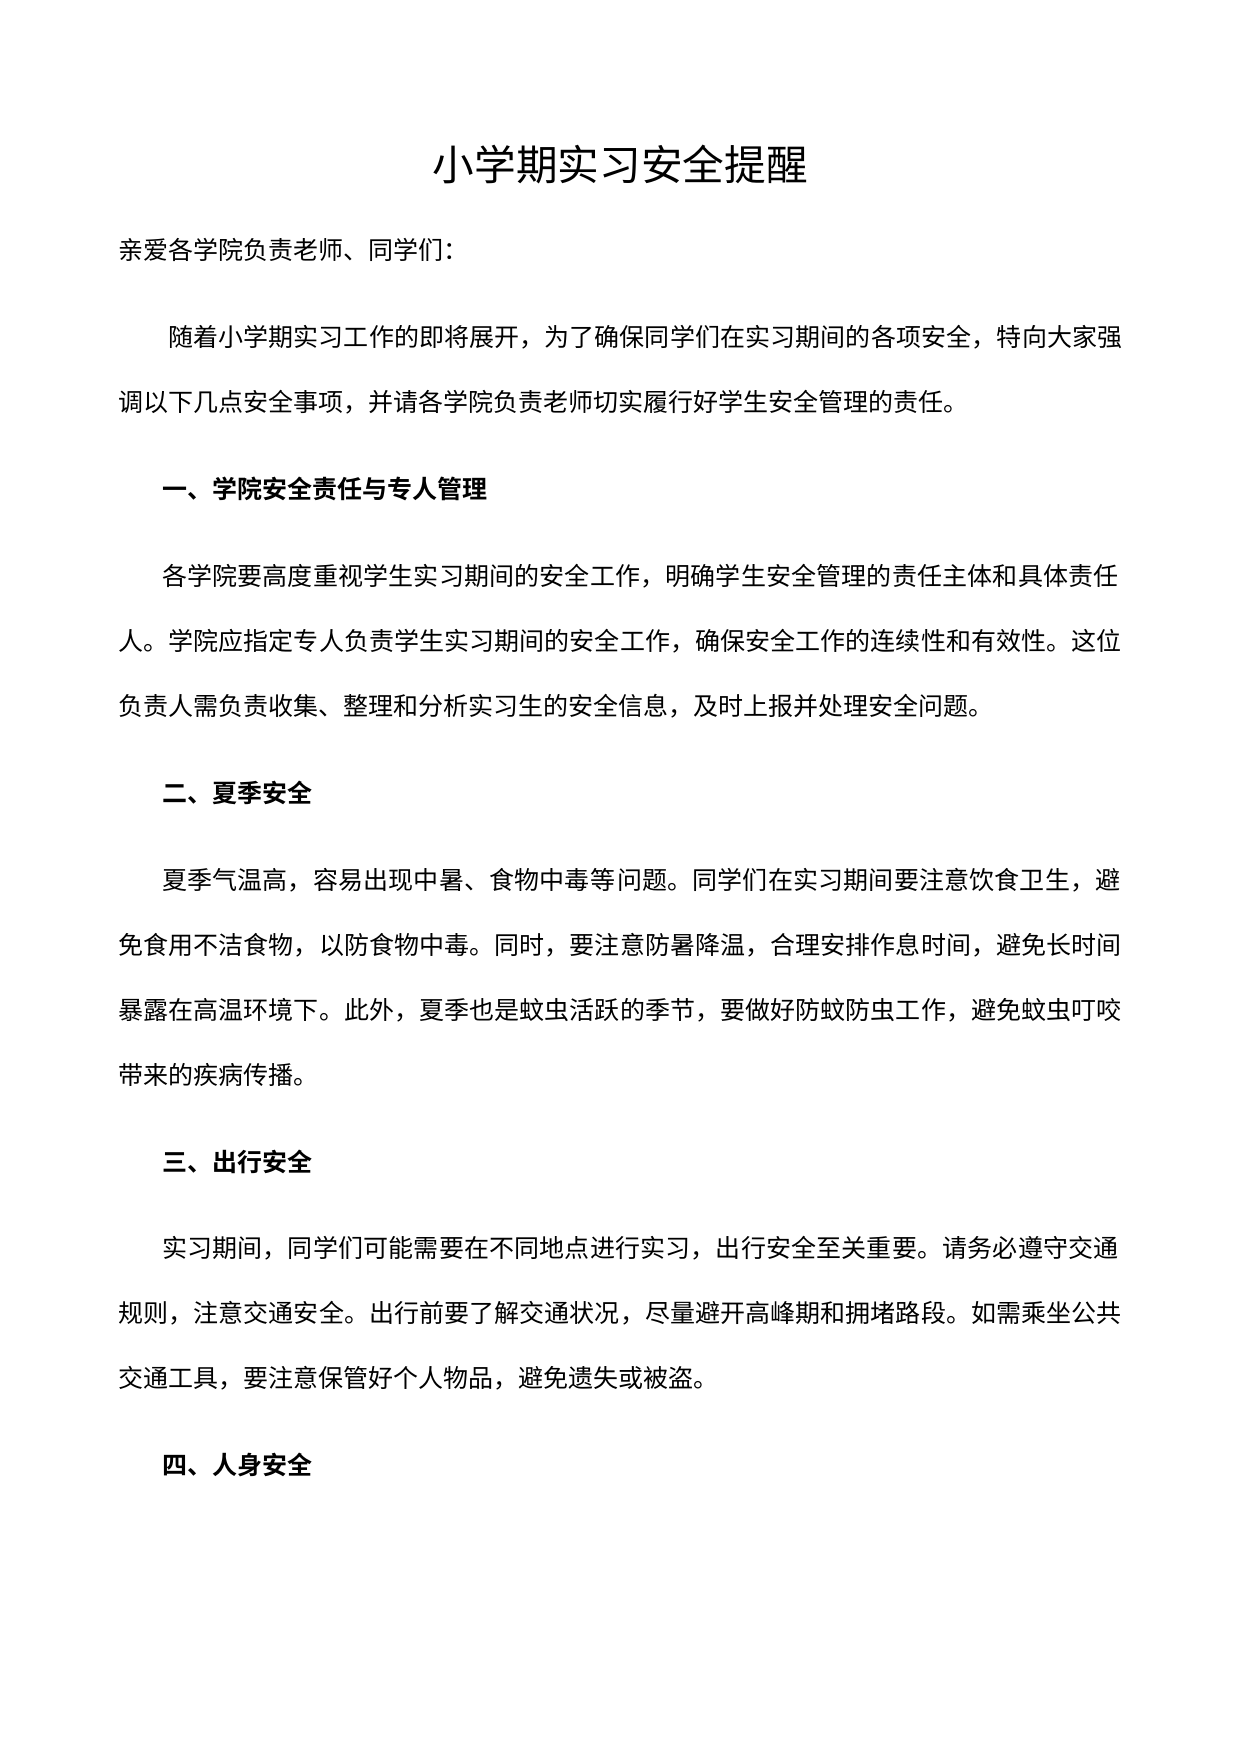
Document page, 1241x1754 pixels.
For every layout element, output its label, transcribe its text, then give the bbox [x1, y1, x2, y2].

text 亲爱各学院负责老师、同学们： [118, 216, 1122, 281]
text 各学院要高度重视学生实习期间的安全工作，明确学生安全管理的责任主体和具体责任人。学院应指定专人负责学生实习期间的安全工作，确保安全工作的连续性和有效性。这位负责人需负责收集、整理和分析实习生的安全信息，及时上报并处理安全问题。 [118, 542, 1122, 737]
text 夏季气温高，容易出现中暑、食物中毒等问题。同学们在实习期间要注意饮食卫生，避免食用不洁食物，以防食物中毒。同时，要注意防暑降温，合理安排作息时间，避免长时间暴露在高温环境下。此外，夏季也是蚊虫活跃的季节，要做好防蚊防虫工作，避免蚊虫叮咬带来的疾病传播。 [118, 846, 1122, 1106]
text 三、出行安全 [118, 1128, 1122, 1193]
text 实习期间，同学们可能需要在不同地点进行实习，出行安全至关重要。请务必遵守交通规则，注意交通安全。出行前要了解交通状况，尽量避开高峰期和拥堵路段。如需乘坐公共交通工具，要注意保管好个人物品，避免遗失或被盗。 [118, 1214, 1122, 1409]
text 随着小学期实习工作的即将展开，为了确保同学们在实习期间的各项安全，特向大家强调以下几点安全事项，并请各学院负责老师切实履行好学生安全管理的责任。 [118, 303, 1122, 433]
text 四、人身安全 [118, 1431, 1122, 1496]
text 二、夏季安全 [118, 759, 1122, 824]
text 小学期实习安全提醒 [118, 129, 1122, 194]
text 一、学院安全责任与专人管理 [118, 455, 1122, 520]
